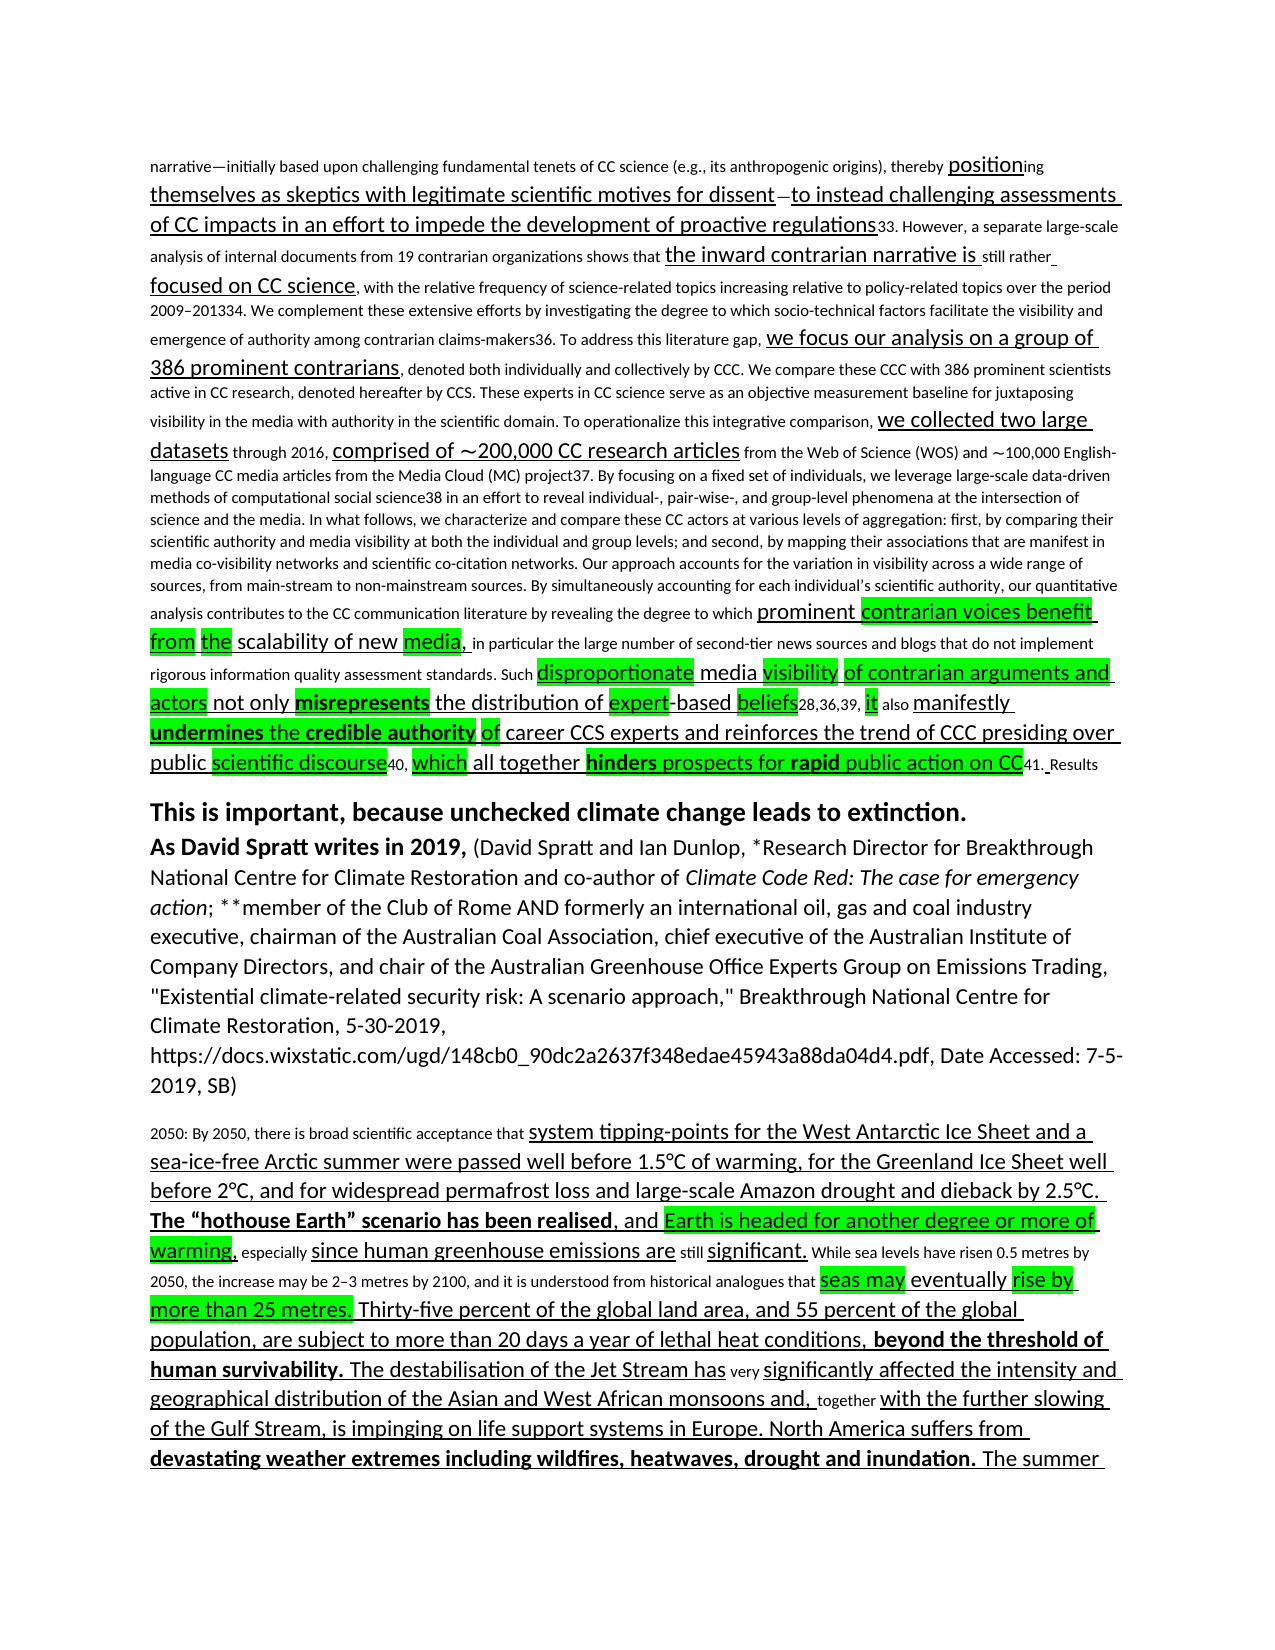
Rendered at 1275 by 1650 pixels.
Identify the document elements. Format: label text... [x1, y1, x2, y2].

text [150, 1117, 1125, 1472]
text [150, 150, 1125, 776]
subtitle This is important, because unchecked climate change leads to extinction. [150, 795, 1125, 828]
text As David Spratt writes in 2019, (David Spratt and Ian Dunlop, *Research Director for Breakthrough National Centre for Climate Restoration and co-author of Climate Code Red: The case for emergency action; **member of the Club of Rome AND formerly an international oil, gas and coal industry executive, chairman of the Australian Coal Association, chief executive of the Australian Institute of Company Directors, and chair of the Australian Greenhouse Office Experts Group on Emissions Trading, "Existential climate-related security risk: A scenario approach," Breakthrough National Centre for Climate Restoration, 5-30-2019, https://docs.wixstatic.com/ugd/148cb0_90dc2a2637f348edae45943a88da04d4.pdf, Date Accessed: 7-5-2019, SB) [150, 831, 1125, 1099]
